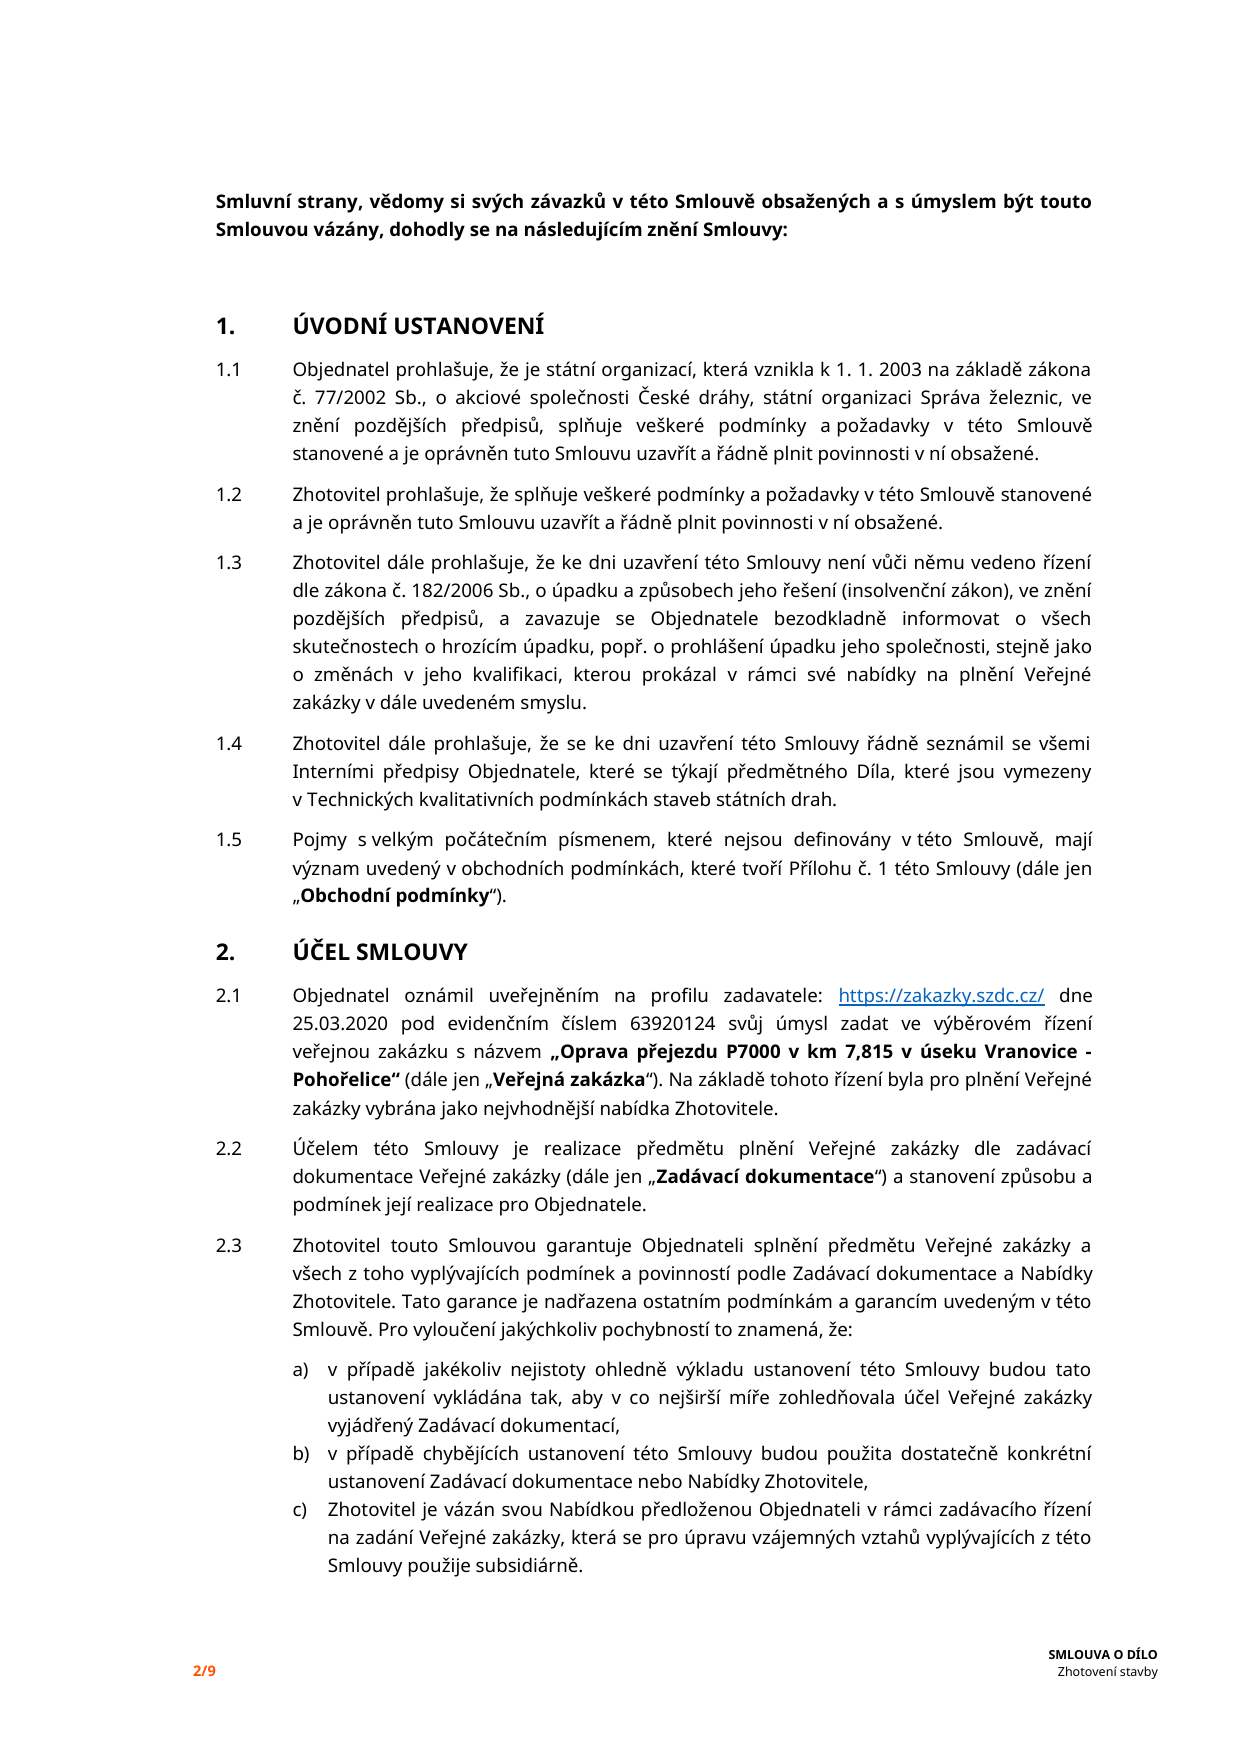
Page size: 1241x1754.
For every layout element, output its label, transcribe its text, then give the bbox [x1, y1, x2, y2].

text Účelem této Smlouvy je realizace předmětu plnění Veřejné zakázky dle zadávací dokumentace Veřejné zakázky (dále jen „Zadávací dokumentace“) a stanovení způsobu a podmínek její realizace pro Objednatele. [216, 1135, 1093, 1217]
text Zhotovitel prohlašuje, že splňuje veškeré podmínky a požadavky v této Smlouvě stanovené a je oprávněn tuto Smlouvu uzavřít a řádně plnit povinnosti v ní obsažené. [216, 481, 1093, 534]
text Objednatel prohlašuje, že je státní organizací, která vznikla k 1. 1. 2003 na základě zákona č. 77/2002 Sb., o akciové společnosti České dráhy, státní organizaci Správa železnic, ve znění pozdějších předpisů, splňuje veškeré podmínky a požadavky v této Smlouvě stanovené a je oprávněn tuto Smlouvu uzavřít a řádně plnit povinnosti v ní obsažené. [216, 356, 1093, 466]
text Zhotovitel dále prohlašuje, že se ke dni uzavření této Smlouvy řádně seznámil se všemi Interními předpisy Objednatele, které se týkají předmětného Díla, které jsou vymezeny v Technických kvalitativních podmínkách staveb státních drah. [216, 730, 1093, 812]
text Zhotovitel touto Smlouvou garantuje Objednateli splnění předmětu Veřejné zakázky a všech z toho vyplývajících podmínek a povinností podle Zadávací dokumentace a Nabídky Zhotovitele. Tato garance je nadřazena ostatním podmínkám a garancím uvedeným v této Smlouvě. Pro vyloučení jakýchkoliv pochybností to znamená, že: [216, 1232, 1093, 1341]
text Zhotovitel dále prohlašuje, že ke dni uzavření této Smlouvy není vůči němu vedeno řízení dle zákona č. 182/2006 Sb., o úpadku a způsobech jeho řešení (insolvenční zákon), ve znění pozdějších předpisů, a zavazuje se Objednatele bezodkladně informovat o všech skutečnostech o hrozícím úpadku, popř. o prohlášení úpadku jeho společnosti, stejně jako o změnách v jeho kvalifikaci, kterou prokázal v rámci své nabídky na plnění Veřejné zakázky v dále uvedeném smyslu. [216, 549, 1093, 715]
text ÚČEL SMLOUVY [216, 936, 1093, 967]
text Smluvní strany, vědomy si svých závazků v této Smlouvě obsažených a s úmyslem být touto Smlouvou vázány, dohodly se na následujícím znění Smlouvy: [216, 188, 1093, 242]
text ÚVODNÍ USTANOVENÍ [216, 309, 1093, 341]
text v případě chybějících ustanovení této Smlouvy budou použita dostatečně konkrétní ustanovení Zadávací dokumentace nebo Nabídky Zhotovitele, [292, 1441, 1093, 1494]
text Zhotovitel je vázán svou Nabídkou předloženou Objednateli v rámci zadávacího řízení na zadání Veřejné zakázky, která se pro úpravu vzájemných vztahů vyplývajících z této Smlouvy použije subsidiárně. [292, 1497, 1093, 1578]
text Pojmy s velkým počátečním písmenem, které nejsou definovány v této Smlouvě, mají význam uvedený v obchodních podmínkách, které tvoří Přílohu č. 1 této Smlouvy (dále jen „Obchodní podmínky“). [216, 827, 1093, 908]
text Objednatel oznámil uveřejněním na profilu zadavatele: https://zakazky.szdc.cz/ dne 25.03.2020 pod evidenčním číslem 63920124 svůj úmysl zadat ve výběrovém řízení veřejnou zakázku s názvem „Oprava přejezdu P7000 v km 7,815 v úseku Vranovice - Pohořelice“ (dále jen „Veřejná zakázka“). Na základě tohoto řízení byla pro plnění Veřejné zakázky vybrána jako nejvhodnější nabídka Zhotovitele. [216, 983, 1093, 1120]
text v případě jakékoliv nejistoty ohledně výkladu ustanovení této Smlouvy budou tato ustanovení vykládána tak, aby v co nejširší míře zohledňovala účel Veřejné zakázky vyjádřený Zadávací dokumentací, [292, 1356, 1093, 1438]
